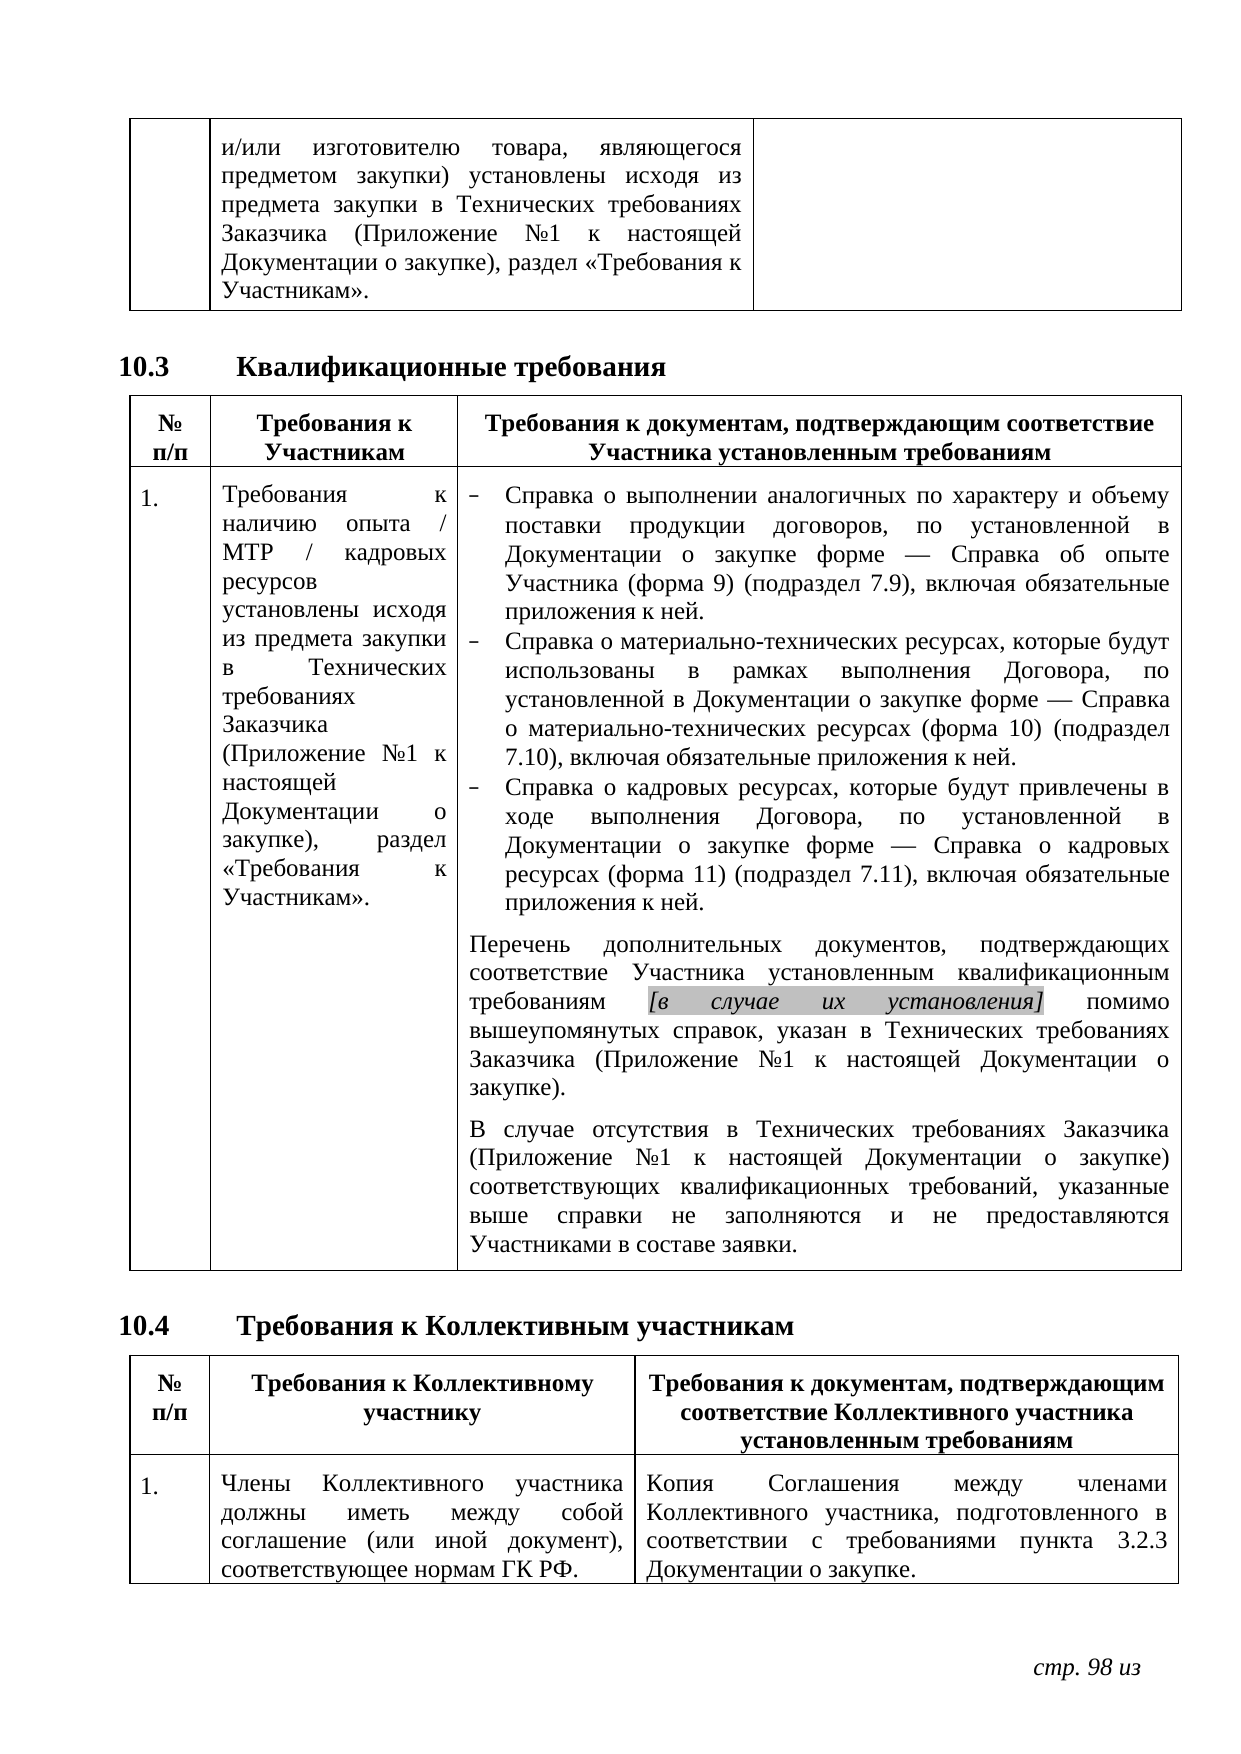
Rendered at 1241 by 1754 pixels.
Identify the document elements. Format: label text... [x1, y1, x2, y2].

table_cell Требования к наличию опыта / МТР / кадровых ресурсов установлены исходя из предмета закупки в Технических требованиях Заказчика (Приложение №1 к настоящей Документации о закупке), раздел «Требования к Участникам». [211, 467, 457, 1270]
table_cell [211, 119, 753, 310]
table_cell [131, 119, 209, 310]
table_header Требования к документам, подтверждающим соответствие Участника установленным требованиям [458, 396, 1181, 466]
table_header № п/п [131, 1356, 209, 1454]
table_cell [754, 119, 1181, 310]
table_header Требования к Коллективному участнику [210, 1356, 634, 1454]
subtitle Квалификационные требования [118, 349, 1137, 382]
table_header № п/п [131, 396, 210, 466]
subtitle Требования к Коллективным участникам [118, 1308, 1137, 1342]
table_cell Справка о выполнении аналогичных по характеру и объему поставки продукции договоров, по установленной в Документации о закупке форме — Справка об опыте Участника (форма 9) (подраздел 7.9), включая обязательные приложения к ней. Справка о материально-технических ресурсах, которые будут использованы в рамках выполнения Договора, по установленной в Документации о закупке форме — Справка о материально-технических ресурсах (форма 10) (подраздел 7.10), включая обязательные приложения к ней. Справка о кадровых ресурсах, которые будут привлечены в ходе выполнения Договора, по установленной в Документации о закупке форме — Справка о кадровых ресурсах (форма 11) (подраздел 7.11), включая обязательные приложения к ней. Перечень дополнительных документов, подтверждающих соответствие Участника установленным квалификационным требованиям [в случае их установления] помимо вышеупомянутых справок, указан в Технических требованиях Заказчика (Приложение №1 к настоящей Документации о закупке). В случае отсутствия в Технических требованиях Заказчика (Приложение №1 к настоящей Документации о закупке) соответствующих квалификационных требований, указанные выше справки не заполняются и не предоставляются Участниками в составе заявки. [458, 467, 1181, 1270]
table_cell [131, 1455, 209, 1583]
table_header Требования к документам, подтверждающим соответствие Коллективного участника установленным требованиям [636, 1356, 1178, 1454]
table_cell Члены Коллективного участника должны иметь между собой соглашение (или иной документ), соответствующее нормам ГК РФ. [210, 1455, 634, 1583]
table_cell [131, 467, 210, 1270]
table_header Требования к Участникам [211, 396, 457, 466]
table_cell Копия Соглашения между членами Коллективного участника, подготовленного в соответствии с требованиями пункта 3.2.3 Документации о закупке. [636, 1455, 1178, 1583]
